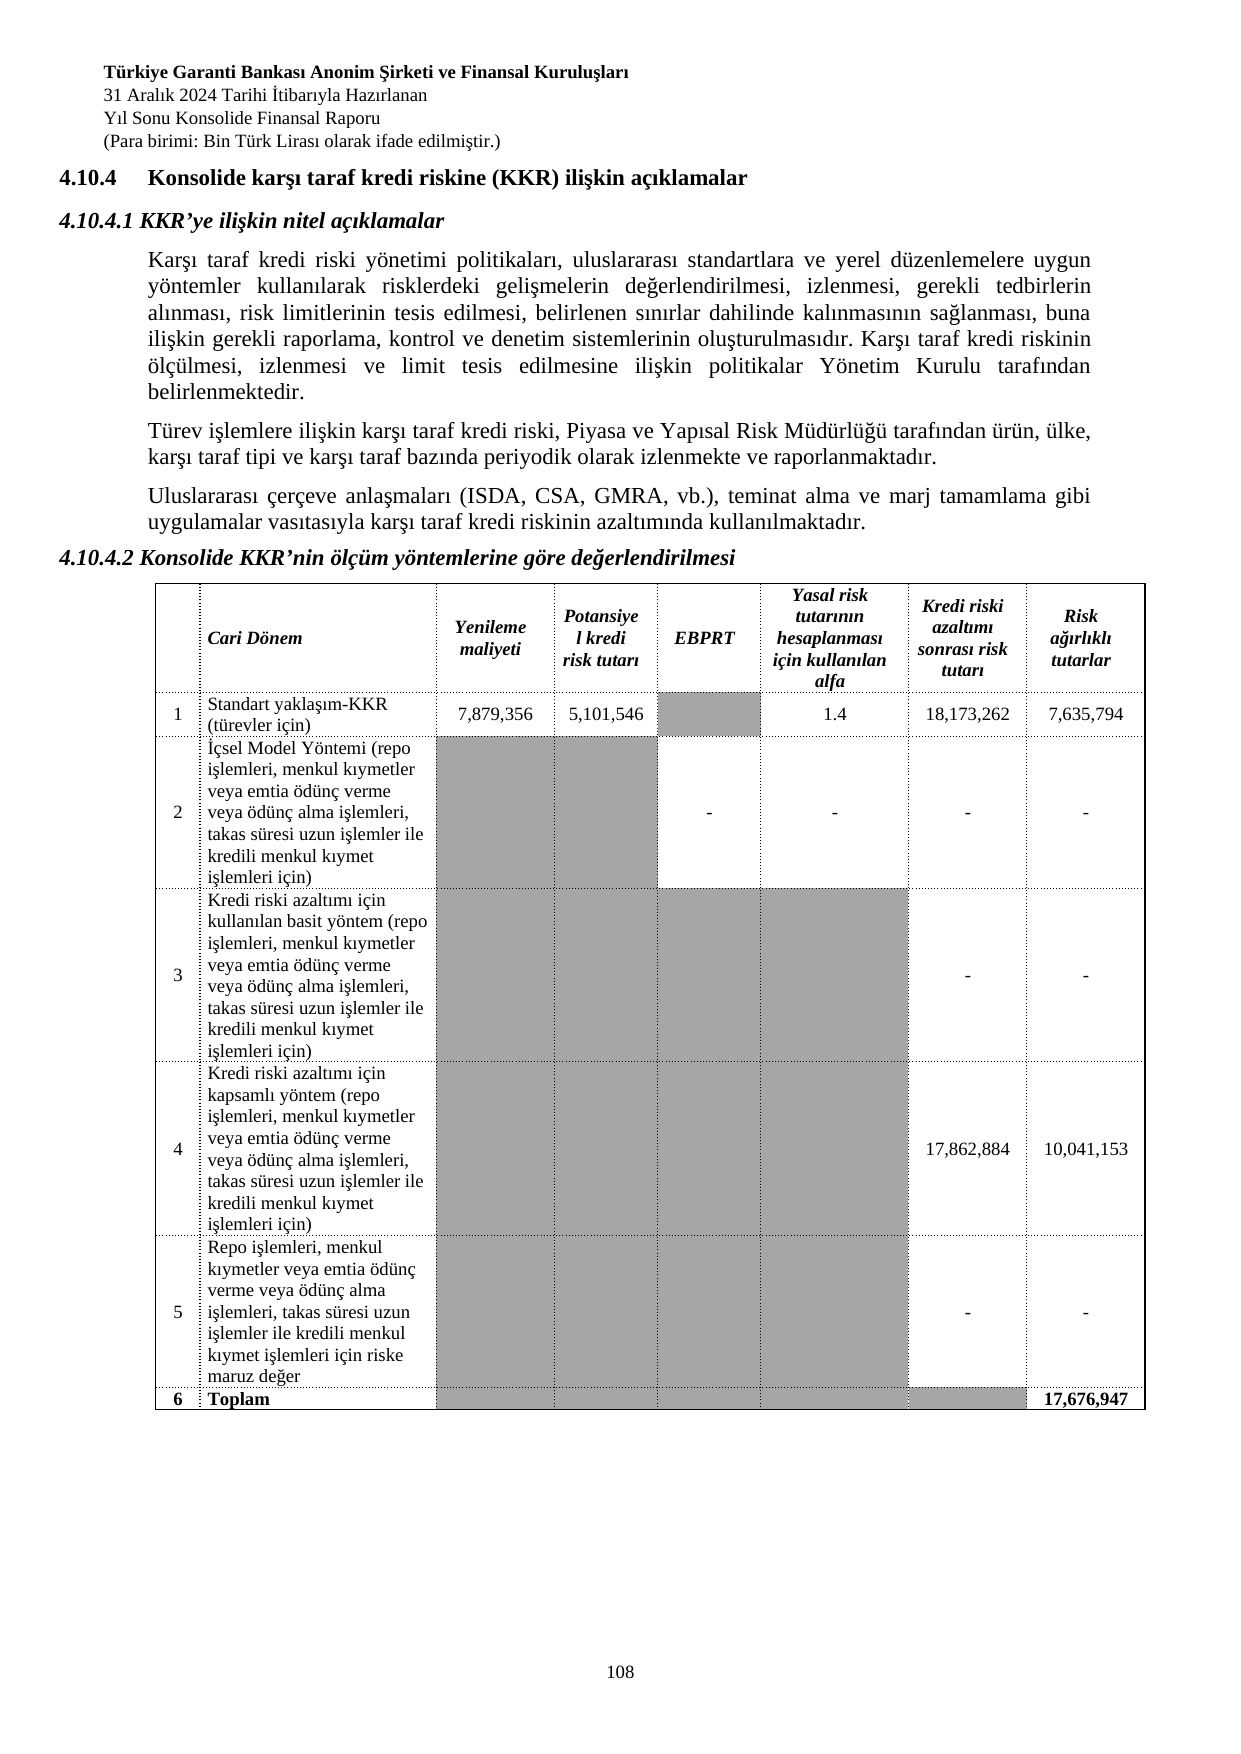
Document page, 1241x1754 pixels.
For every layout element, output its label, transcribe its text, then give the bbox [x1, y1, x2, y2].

text 4.10.4 Konsolide karşı taraf kredi riskine (KKR) ilişkin açıklamalar [59, 164, 1093, 191]
text Türev işlemlere ilişkin karşı taraf kredi riski, Piyasa ve Yapısal Risk Müdürlüğü tarafından ürün, ülke, karşı taraf tipi ve karşı taraf bazında periyodik olarak izlenmekte ve raporlanmaktadır. [148, 417, 1092, 469]
text Uluslararası çerçeve anlaşmaları (ISDA, CSA, GMRA, vb.), teminat alma ve marj tamamlama gibi uygulamalar vasıtasıyla karşı taraf kredi riskinin azaltımında kullanılmaktadır. [148, 482, 1092, 535]
text 4.10.4.1 KKR’ye ilişkin nitel açıklamalar [59, 207, 1093, 234]
text 4.10.4.2 Konsolide KKR’nin ölçüm yöntemlerine göre değerlendirilmesi [59, 547, 1092, 570]
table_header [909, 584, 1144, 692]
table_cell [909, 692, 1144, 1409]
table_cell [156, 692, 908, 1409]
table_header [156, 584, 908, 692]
text Karşı taraf kredi riski yönetimi politikaları, uluslararası standartlara ve yerel düzenlemelere uygun yöntemler kullanılarak risklerdeki gelişmelerin değerlendirilmesi, izlenmesi, gerekli tedbirlerin alınması, risk limitlerinin tesis edilmesi, belirlenen sınırlar dahilinde kalınmasının sağlanması, buna ilişkin gerekli raporlama, kontrol ve denetim sistemlerinin oluşturulmasıdır. Karşı taraf kredi riskinin ölçülmesi, izlenmesi ve limit tesis edilmesine ilişkin politikalar Yönetim Kurulu tarafından belirlenmektedir. [148, 246, 1092, 404]
